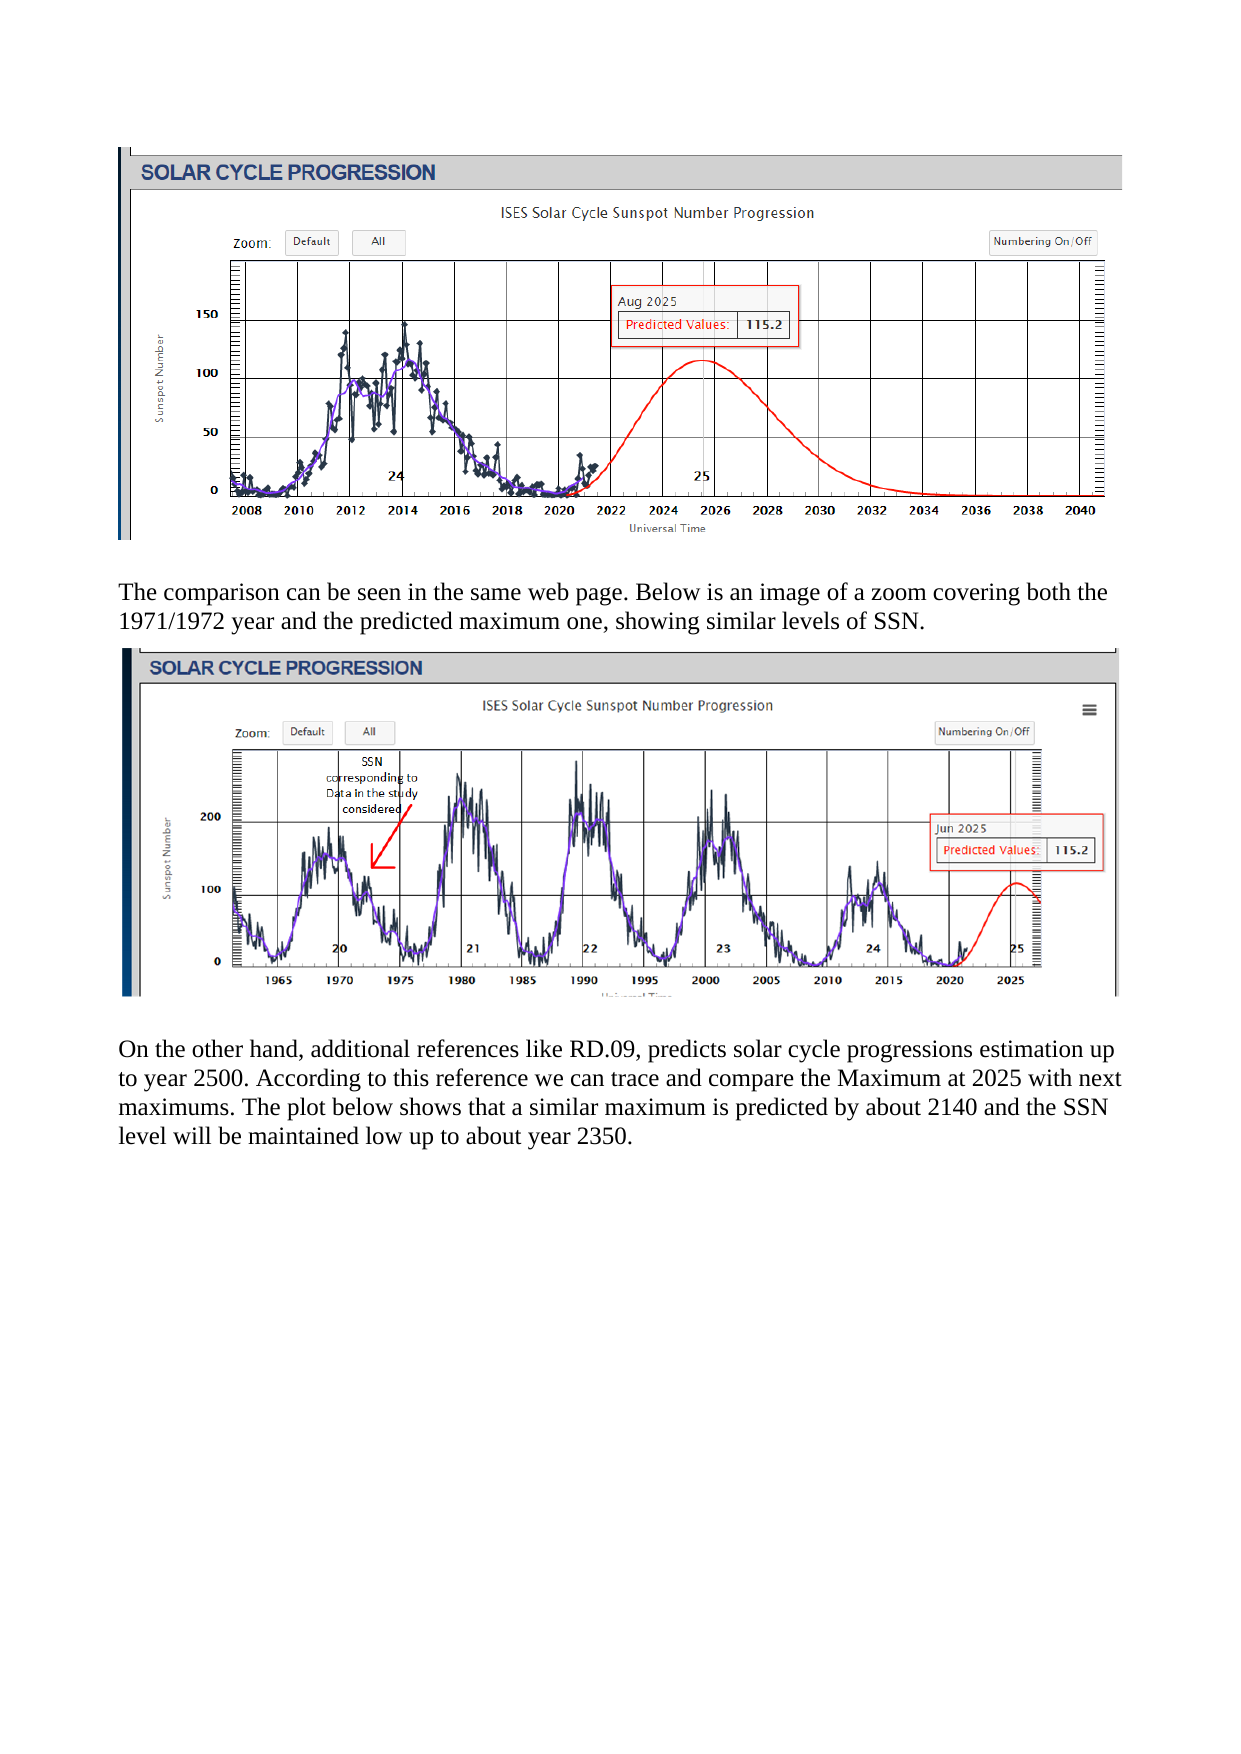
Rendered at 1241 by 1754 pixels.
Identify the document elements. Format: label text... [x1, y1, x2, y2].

picture [118, 647, 1123, 997]
title On the other hand, additional references like RD.09, predicts solar cycle progressions estimation up to year 2500. According to this reference we can trace and compare the Maximum at 2025 with next maximums. The plot below shows that a similar maximum is predicted by about 2140 and the SSN level will be maintained low up to about year 2350. [118, 1034, 1122, 1149]
title The comparison can be seen in the same web page. Below is an image of a zoom covering both the 1971/1972 year and the predicted maximum one, showing similar levels of SSN. [118, 577, 1122, 635]
picture [118, 147, 1123, 540]
